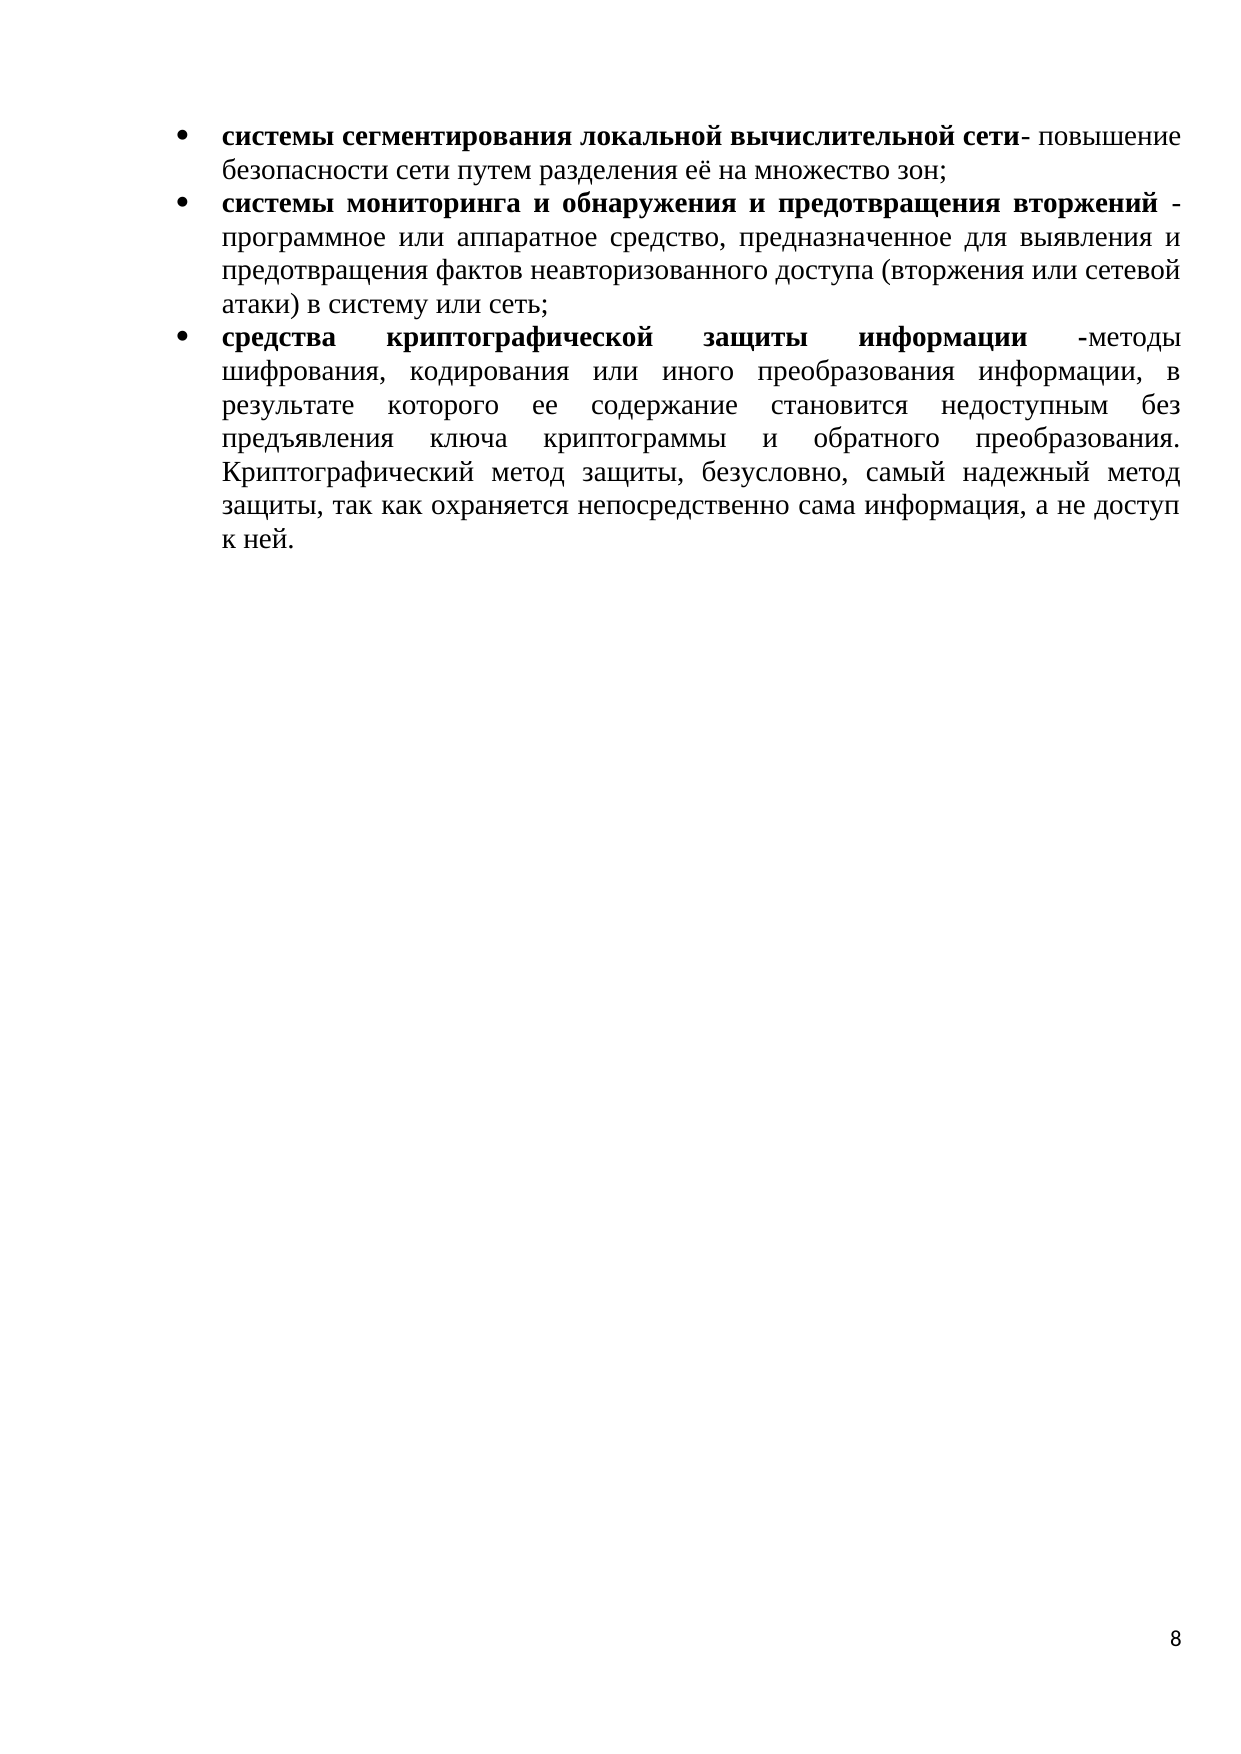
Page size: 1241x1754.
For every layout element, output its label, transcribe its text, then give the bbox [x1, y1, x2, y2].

list системы мониторинга и обнаружения и предотвращения вторжений - программное или аппаратное средство, предназначенное для выявления и предотвращения фактов неавторизованного доступа (вторжения или сетевой атаки) в систему или сеть; [177, 185, 1181, 319]
list системы сегментирования локальной вычислительной сети- повышение безопасности сети путем разделения её на множество зон; [177, 118, 1181, 185]
list средства криптографической защиты информации -методы шифрования, кодирования или иного преобразования информации, в результате которого ее содержание становится недоступным без предъявления ключа криптограммы и обратного преобразования. Криптографический метод защиты, безусловно, самый надежный метод защиты, так как охраняется непосредственно сама информация, а не доступ к ней. [177, 319, 1181, 554]
